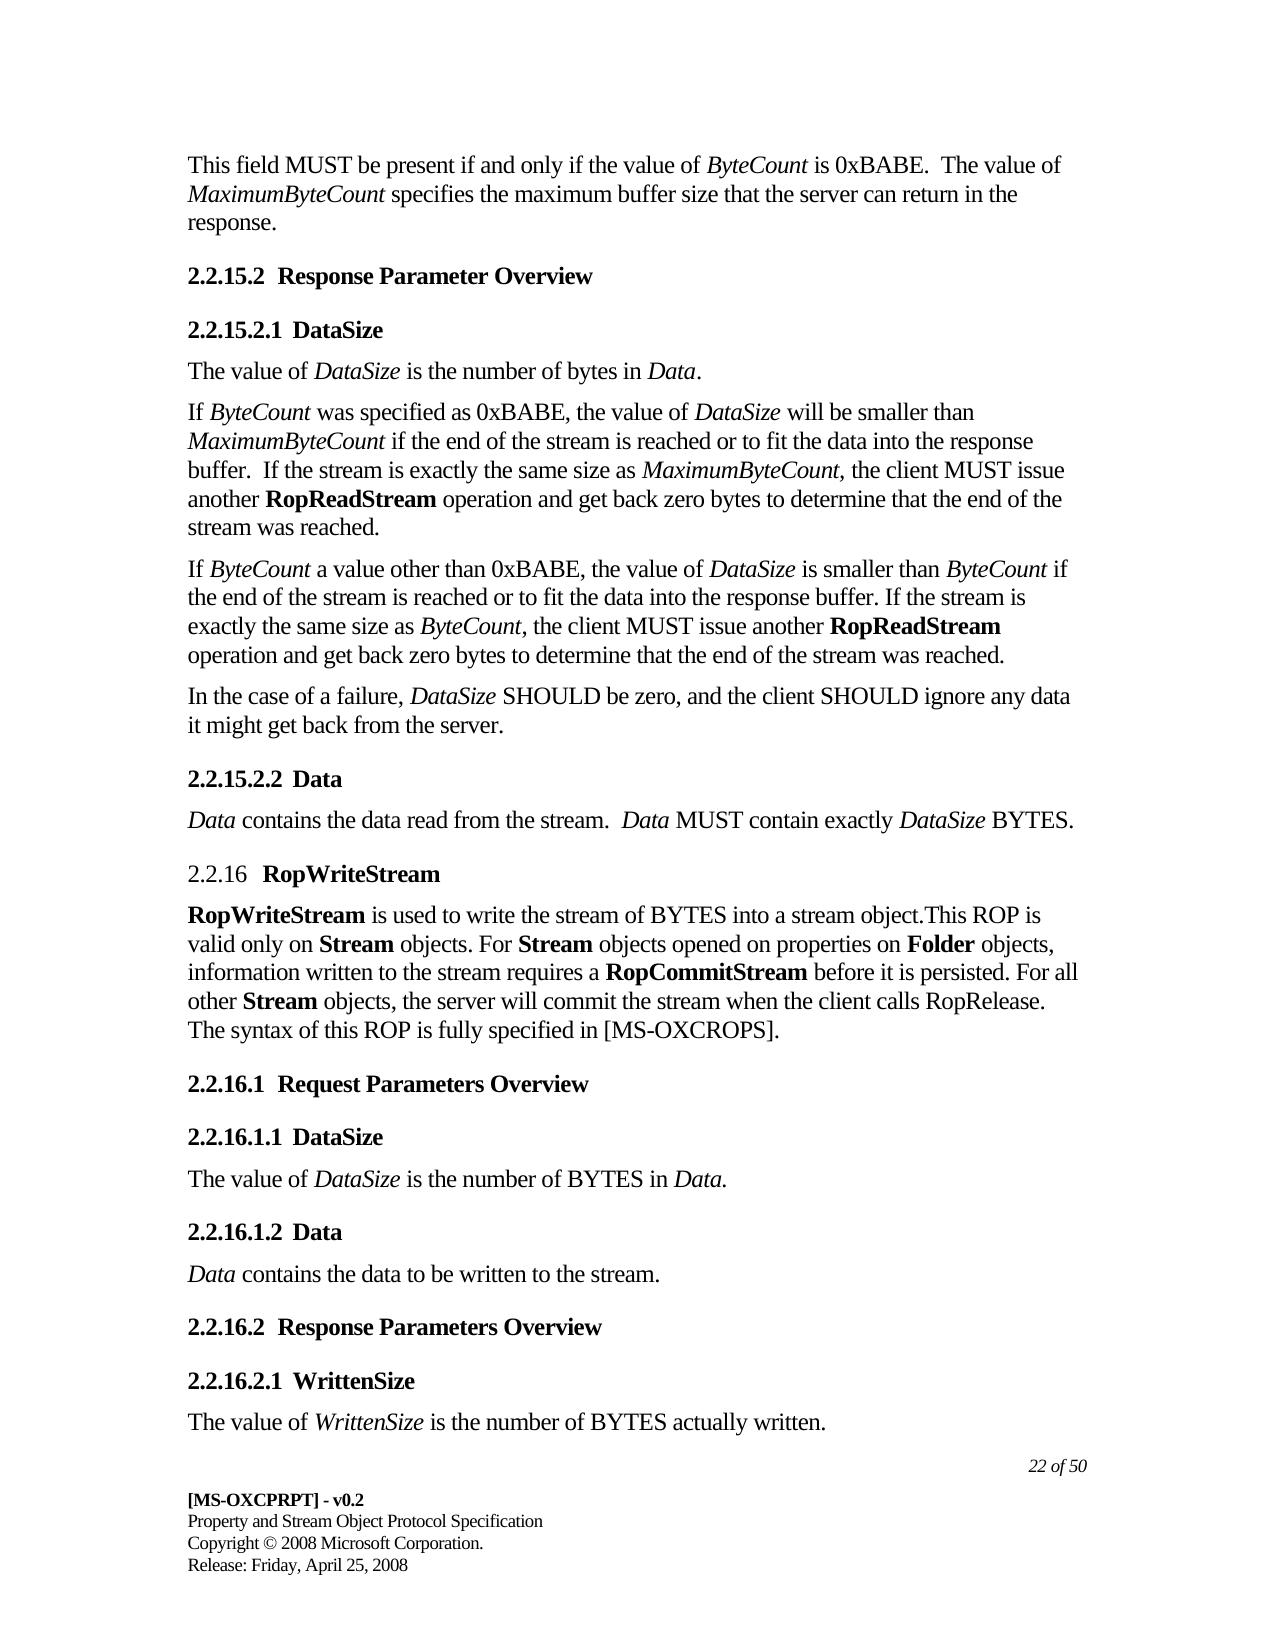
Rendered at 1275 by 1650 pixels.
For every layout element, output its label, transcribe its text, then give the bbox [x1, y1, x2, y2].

subtitle Response Parameter Overview [187, 261, 1087, 290]
text In the case of a failure, DataSize SHOULD be zero, and the client SHOULD ignore any data it might get back from the server. [187, 681, 1087, 739]
subtitle Response Parameters Overview [187, 1312, 1087, 1341]
subtitle Request Parameters Overview [187, 1069, 1087, 1097]
subtitle WrittenSize [187, 1366, 1087, 1395]
text RopWriteStream is used to write the stream of BYTES into a stream object.This ROP is valid only on Stream objects. For Stream objects opened on properties on Folder objects, information written to the stream requires a RopCommitStream before it is persisted. For all other Stream objects, the server will commit the stream when the client calls RopRelease. The syntax of this ROP is fully specified in [MS-OXCROPS]. [187, 900, 1087, 1044]
text If ByteCount was specified as 0xBABE, the value of DataSize will be smaller than MaximumByteCount if the end of the stream is reached or to fit the data into the response buffer. If the stream is exactly the same size as MaximumByteCount, the client MUST issue another RopReadStream operation and get back zero bytes to determine that the end of the stream was reached. [187, 397, 1087, 541]
text The value of WrittenSize is the number of BYTES actually written. [187, 1407, 1087, 1436]
subtitle Data [187, 764, 1087, 792]
text Data contains the data to be written to the stream. [187, 1259, 1087, 1287]
text If ByteCount a value other than 0xBABE, the value of DataSize is smaller than ByteCount if the end of the stream is reached or to fit the data into the response buffer. If the stream is exactly the same size as ByteCount, the client MUST issue another RopReadStream operation and get back zero bytes to determine that the end of the stream was reached. [187, 554, 1087, 669]
text This field MUST be present if and only if the value of ByteCount is 0xBABE. The value of MaximumByteCount specifies the maximum buffer size that the server can return in the response. [187, 150, 1087, 236]
subtitle DataSize [187, 1122, 1087, 1151]
text Data contains the data read from the stream. Data MUST contain exactly DataSize BYTES. [187, 805, 1087, 834]
subtitle Data [187, 1217, 1087, 1246]
text The value of DataSize is the number of BYTES in Data. [187, 1164, 1087, 1192]
text The value of DataSize is the number of bytes in Data. [187, 356, 1087, 385]
subtitle DataSize [187, 315, 1087, 344]
subtitle RopWriteStream [187, 859, 1087, 887]
